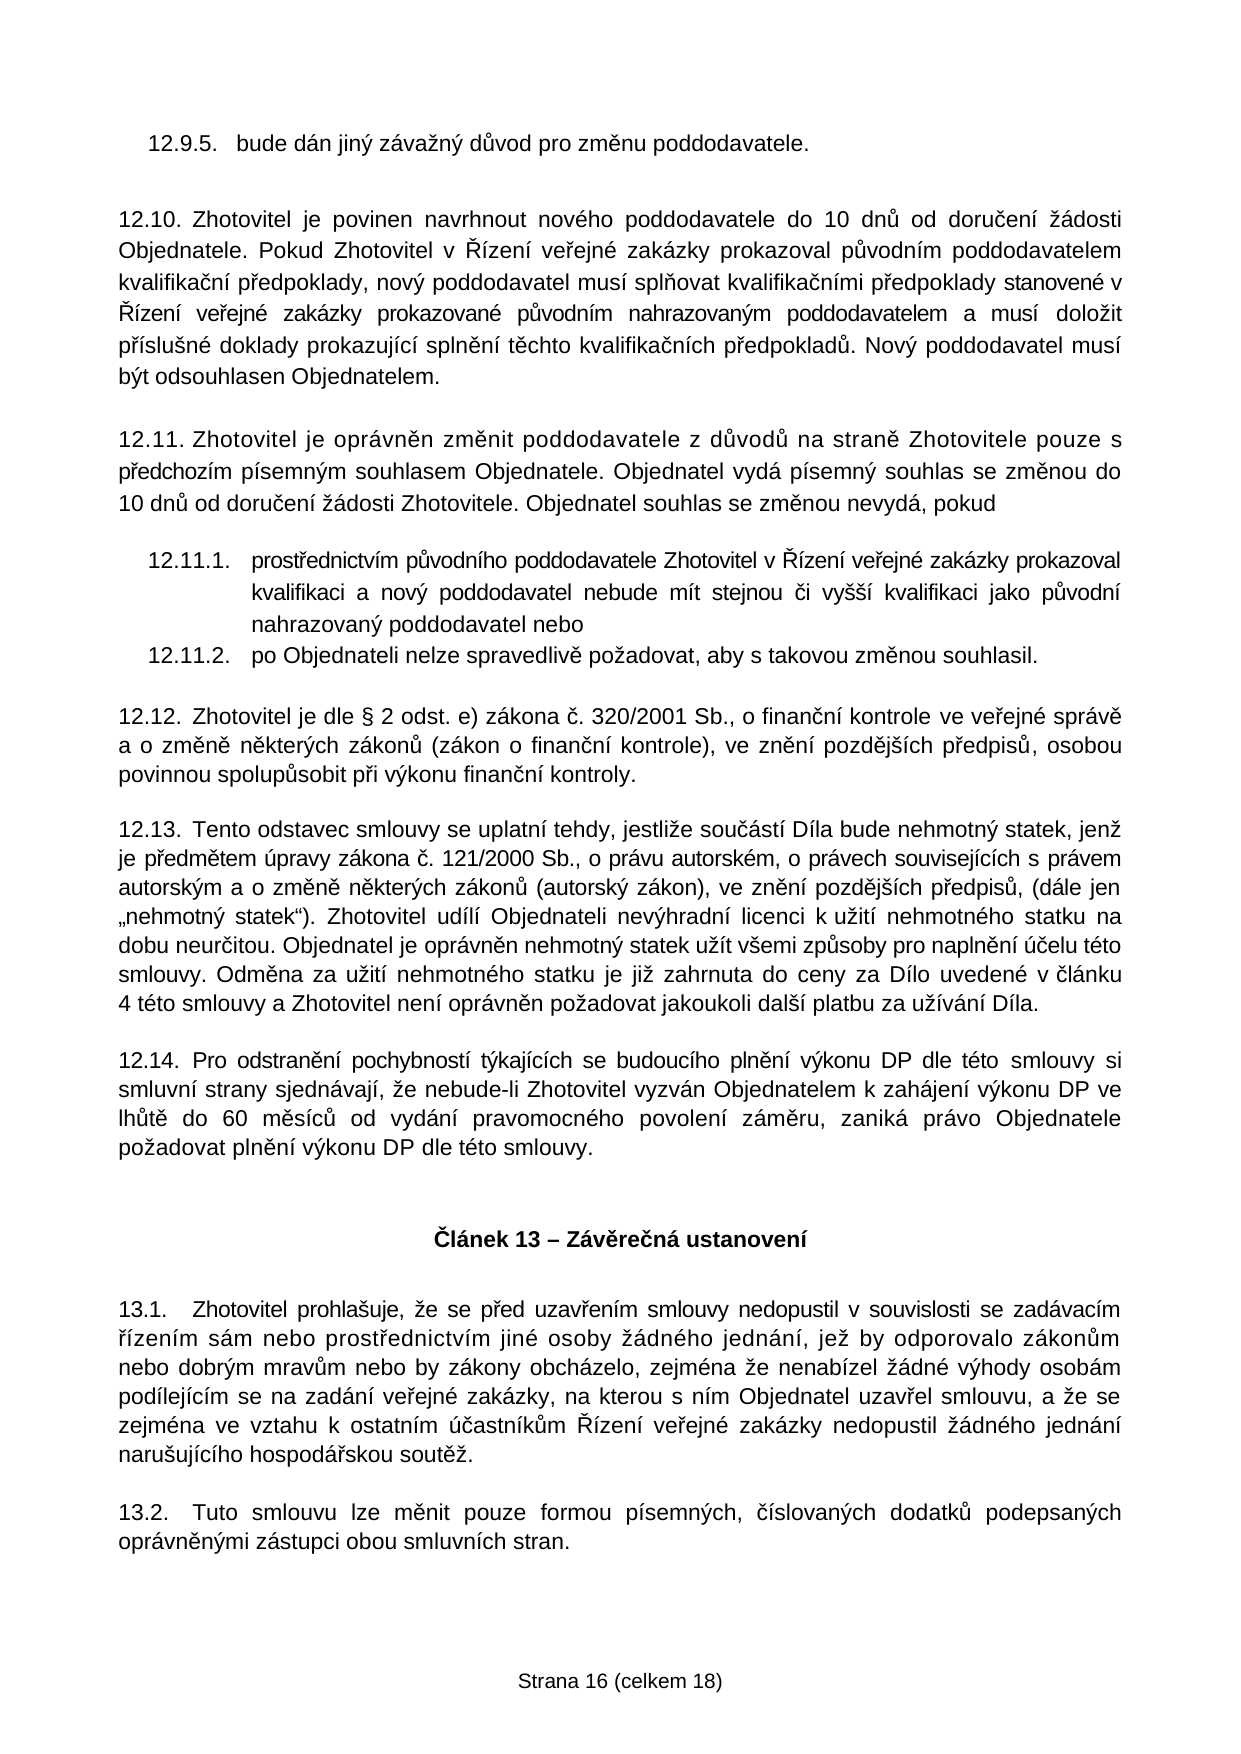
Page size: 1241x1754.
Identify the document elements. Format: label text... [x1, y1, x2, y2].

list Zhotovitel prohlašuje, že se před uzavřením smlouvy nedopustil v souvislosti se zadávacím řízením sám nebo prostřednictvím jiné osoby žádného jednání, jež by odporovalo zákonům nebo dobrým mravům nebo by zákony obcházelo, zejména že nenabízel žádné výhody osobám podílejícím se na zadání veřejné zakázky, na kterou s ním Objednatel uzavřel smlouvu, a že se zejména ve vztahu k ostatním účastníkům Řízení veřejné zakázky nedopustil žádného jednání narušujícího hospodářskou soutěž. [118, 1296, 1122, 1467]
list Tento odstavec smlouvy se uplatní tehdy, jestliže součástí Díla bude nehmotný statek, jenž je předmětem úpravy zákona č. 121/2000 Sb., o právu autorském, o právech souvisejících s právem autorským a o změně některých zákonů (autorský zákon), ve znění pozdějších předpisů, (dále jen „nehmotný statek“). Zhotovitel udílí Objednateli nevýhradní licenci k užití nehmotného statku na dobu neurčitou. Objednatel je oprávněn nehmotný statek užít všemi způsoby pro naplnění účelu této smlouvy. Odměna za užití nehmotného statku je již zahrnuta do ceny za Dílo uvedené v článku 4 této smlouvy a Zhotovitel není oprávněn požadovat jakoukoli další platbu za užívání Díla. [118, 816, 1122, 1016]
list Pro odstranění pochybností týkajících se budoucího plnění výkonu DP dle této smlouvy si smluvní strany sjednávají, že nebude-li Zhotovitel vyzván Objednatelem k zahájení výkonu DP ve lhůtě do 60 měsíců od vydání pravomocného povolení záměru, zaniká právo Objednatele požadovat plnění výkonu DP dle této smlouvy. [118, 1047, 1122, 1161]
text Článek 13 – Závěrečná ustanovení [118, 1226, 1122, 1252]
text 12.9.5. bude dán jiný závažný důvod pro změnu poddodavatele. [148, 130, 1122, 156]
text 12.11.1. prostřednictvím původního poddodavatele Zhotovitel v Řízení veřejné zakázky prokazoval kvalifikaci a nový poddodavatel nebude mít stejnou či vyšší kvalifikaci jako původní nahrazovaný poddodavatel nebo [148, 547, 1122, 637]
list Zhotovitel je oprávněn změnit poddodavatele z důvodů na straně Zhotovitele pouze s předchozím písemným souhlasem Objednatele. Objednatel vydá písemný souhlas se změnou do 10 dnů od doručení žádosti Zhotovitele. Objednatel souhlas se změnou nevydá, pokud [118, 426, 1122, 516]
list Zhotovitel je dle § 2 odst. e) zákona č. 320/2001 Sb., o finanční kontrole ve veřejné správě a o změně některých zákonů (zákon o finanční kontrole), ve znění pozdějších předpisů, osobou povinnou spolupůsobit při výkonu finanční kontroly. [118, 703, 1122, 787]
list Tuto smlouvu lze měnit pouze formou písemných, číslovaných dodatků podepsaných oprávněnými zástupci obou smluvních stran. [118, 1499, 1122, 1554]
list Zhotovitel je povinen navrhnout nového poddodavatele do 10 dnů od doručení žádosti Objednatele. Pokud Zhotovitel v Řízení veřejné zakázky prokazoval původním poddodavatelem kvalifikační předpoklady, nový poddodavatel musí splňovat kvalifikačními předpoklady stanovené v Řízení veřejné zakázky prokazované původním nahrazovaným poddodavatelem a musí doložit příslušné doklady prokazující splnění těchto kvalifikačních předpokladů. Nový poddodavatel musí být odsouhlasen Objednatelem. [118, 206, 1122, 390]
text 12.11.2. po Objednateli nelze spravedlivě požadovat, aby s takovou změnou souhlasil. [148, 642, 1122, 668]
